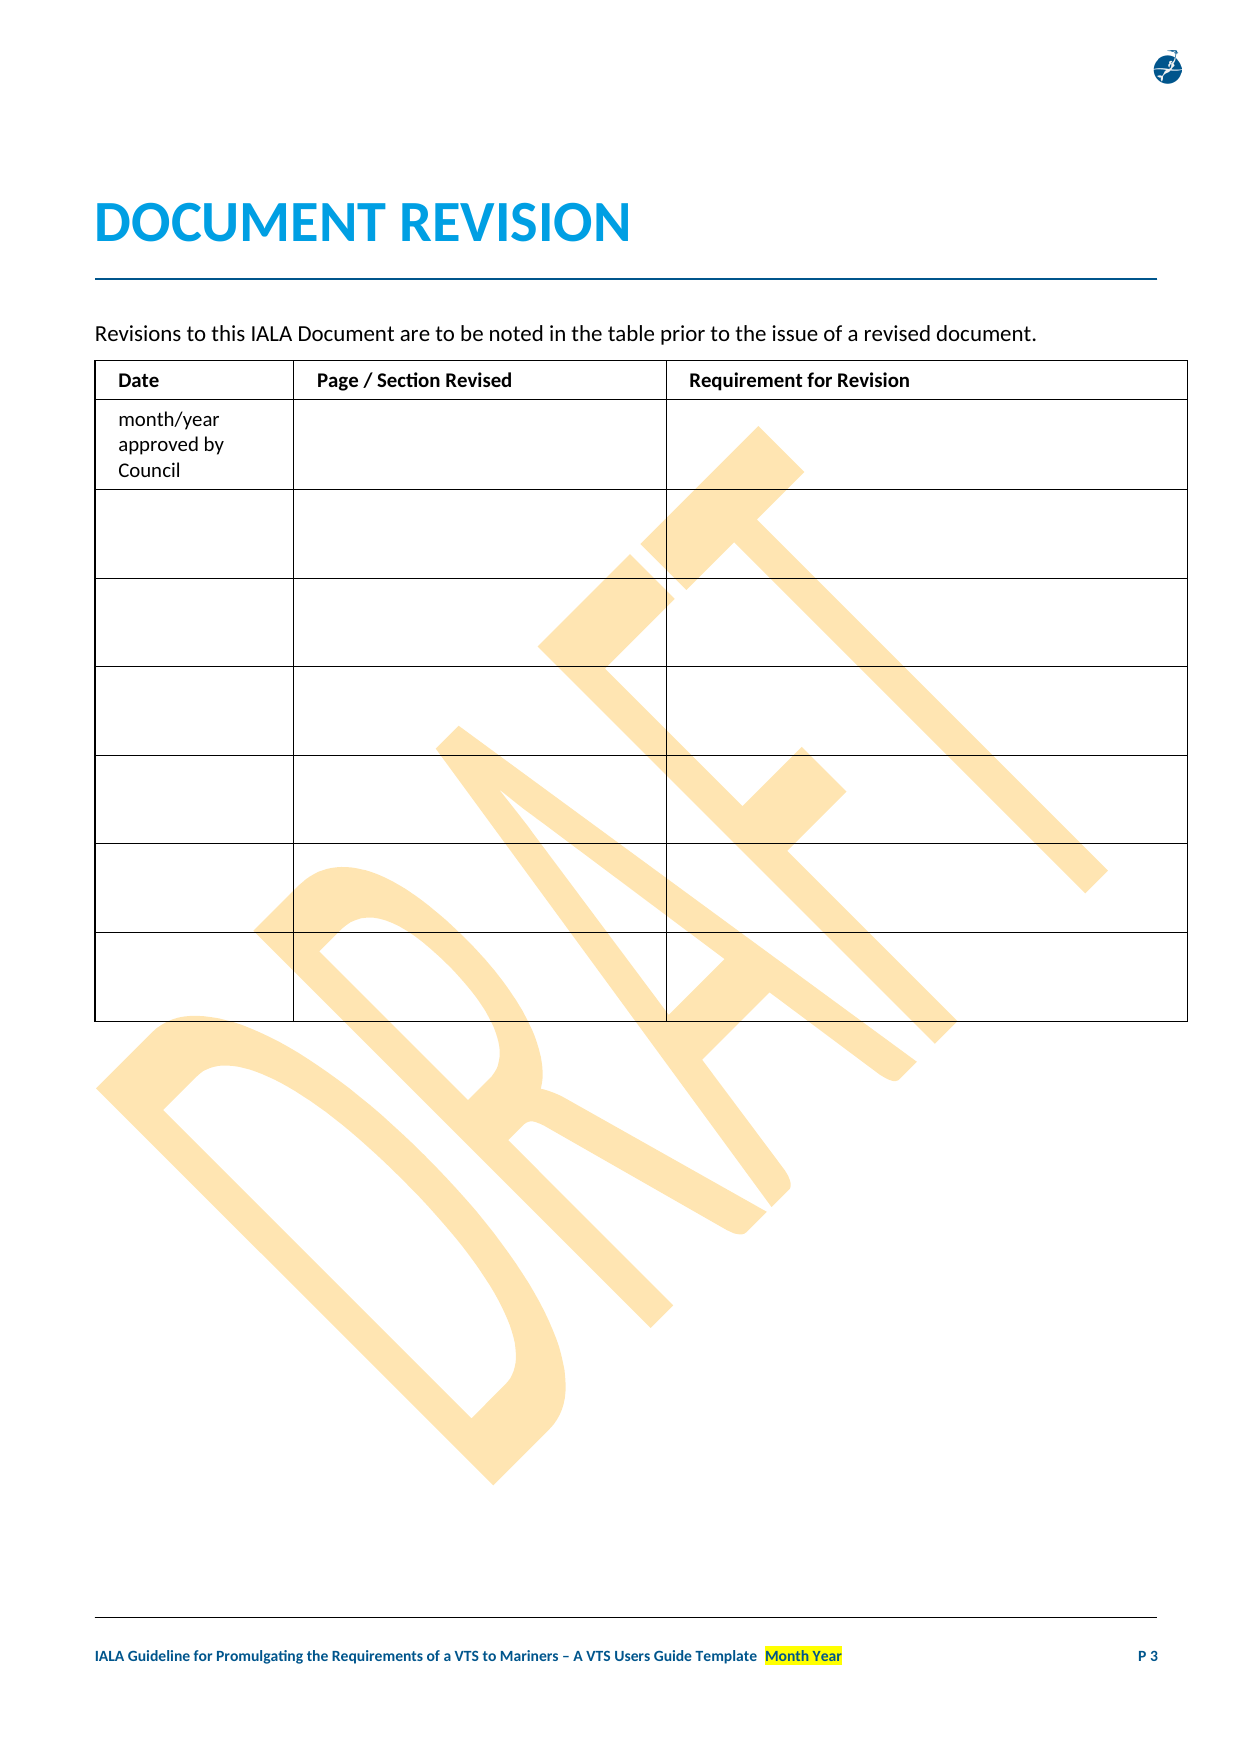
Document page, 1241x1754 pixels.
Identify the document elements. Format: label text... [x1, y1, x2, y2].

table_cell [96, 490, 293, 577]
table_cell [96, 667, 293, 755]
table_cell month/year approved by Council [96, 400, 293, 489]
table_cell [667, 844, 1187, 932]
table_cell [96, 933, 293, 1021]
table_cell [294, 756, 666, 843]
table_header Requirement for Revision [667, 361, 1187, 399]
table_cell [294, 844, 666, 932]
table_cell [667, 490, 1187, 577]
picture [1122, 0, 1241, 119]
table_cell [294, 400, 666, 489]
table_cell [294, 490, 666, 577]
table_cell [96, 756, 293, 843]
text Revisions to this IALA Document are to be noted in the table prior to the issue of a revised document. [94, 319, 1157, 347]
table_header Date [96, 361, 293, 399]
table_cell [667, 756, 1187, 843]
table_cell [294, 579, 666, 666]
table_cell [294, 667, 666, 755]
table_cell [667, 667, 1187, 755]
table_cell [667, 933, 1187, 1021]
table_header Page / Section Revised [294, 361, 666, 399]
table_cell [96, 844, 293, 932]
table_cell [96, 579, 293, 666]
table_cell [667, 400, 1187, 489]
table_cell [667, 579, 1187, 666]
table_cell [294, 933, 666, 1021]
